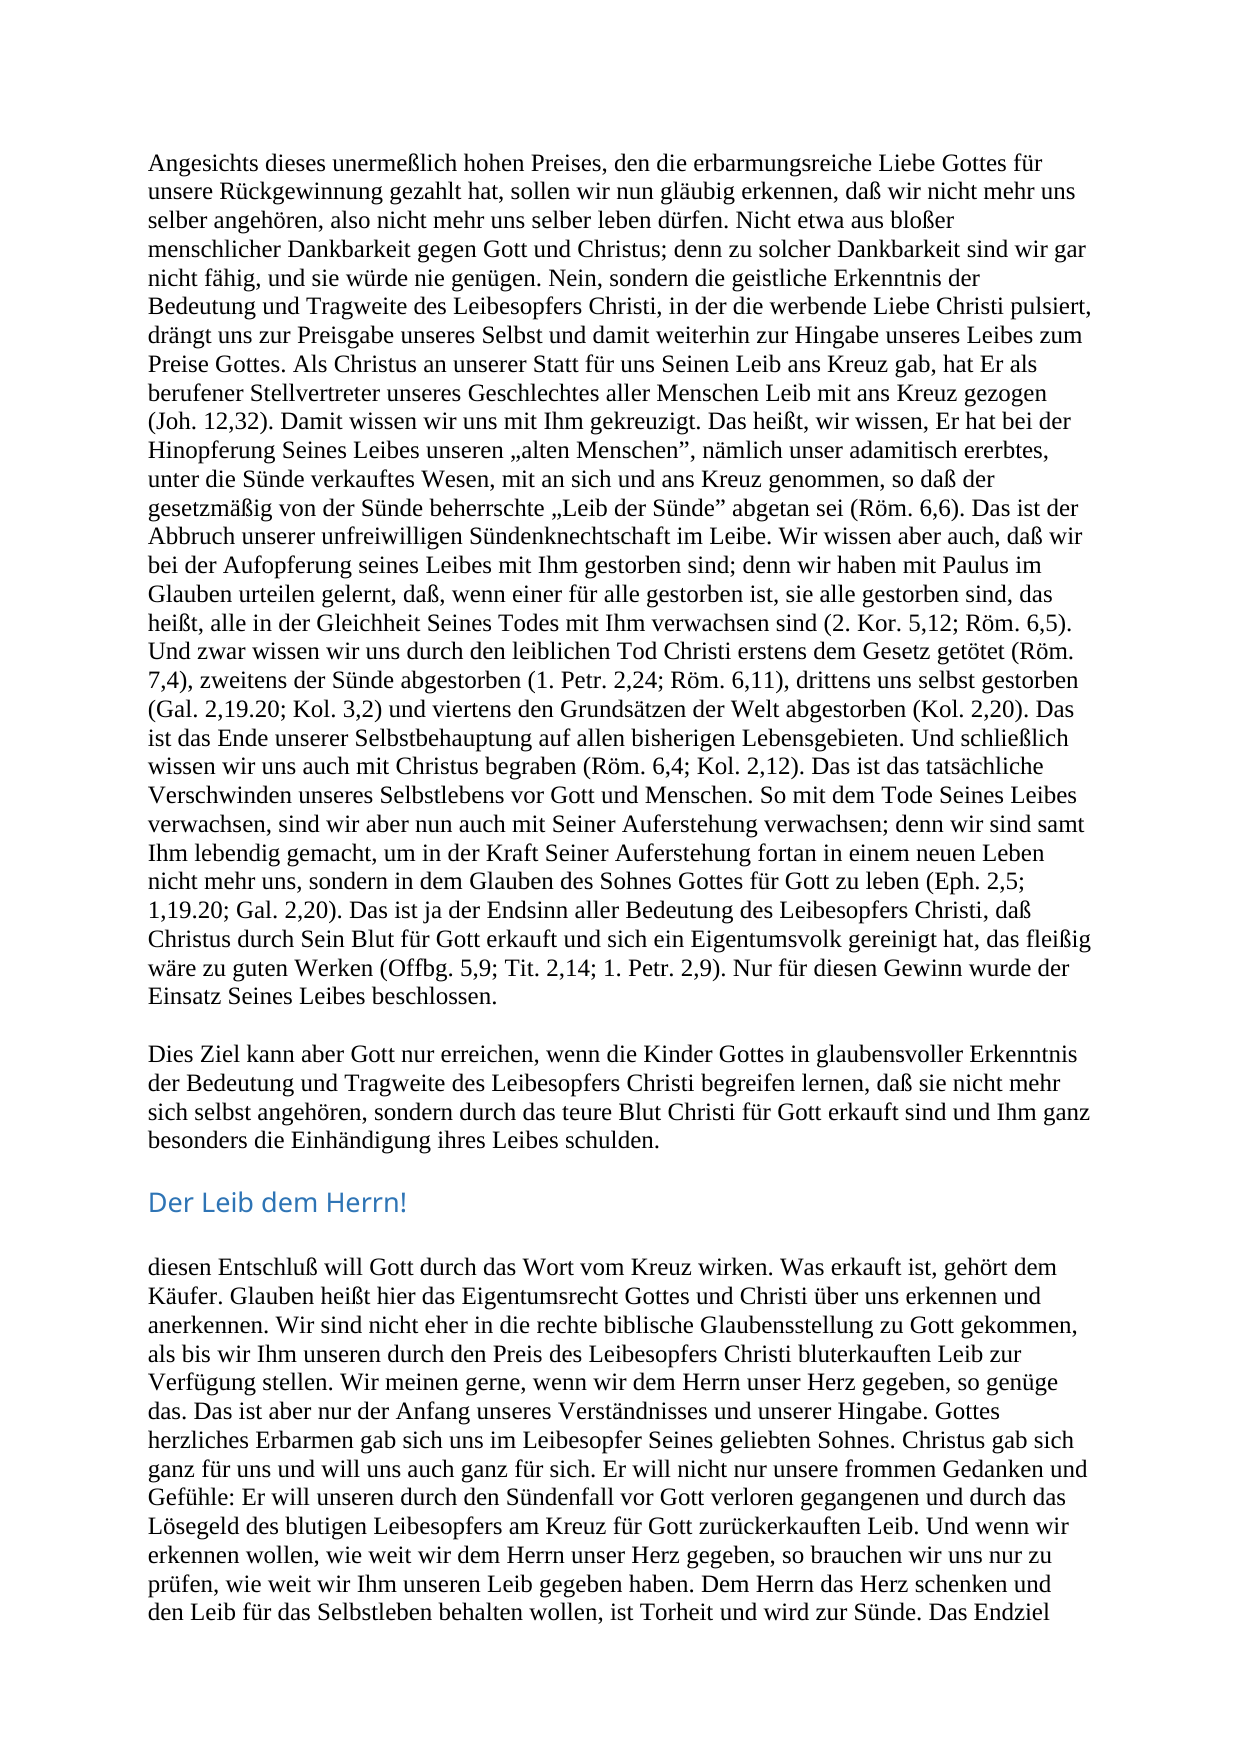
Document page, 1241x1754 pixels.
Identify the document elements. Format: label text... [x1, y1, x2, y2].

subtitle Der Leib dem Herrn! [148, 1183, 1093, 1220]
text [148, 1252, 1093, 1626]
text Angesichts dieses unermeßlich hohen Preises, den die erbarmungsreiche Liebe Gottes für unsere Rückgewinnung gezahlt hat, sollen wir nun gläubig erkennen, daß wir nicht mehr uns selber angehören, also nicht mehr uns selber leben dürfen. Nicht etwa aus bloßer menschlicher Dankbarkeit gegen Gott und Christus; denn zu solcher Dankbarkeit sind wir gar nicht fähig, und sie würde nie genügen. Nein, sondern die geistliche Erkenntnis der Bedeutung und Tragweite des Leibesopfers Christi, in der die werbende Liebe Christi pulsiert, drängt uns zur Preisgabe unseres Selbst und damit weiterhin zur Hingabe unseres Leibes zum Preise Gottes. Als Christus an unserer Statt für uns Seinen Leib ans Kreuz gab, hat Er als berufener Stellvertreter unseres Geschlechtes aller Menschen Leib mit ans Kreuz gezogen (Joh. 12,32). Damit wissen wir uns mit Ihm gekreuzigt. Das heißt, wir wissen, Er hat bei der Hinopferung Seines Leibes unseren „alten Menschen”, nämlich unser adamitisch ererbtes, unter die Sünde verkauftes Wesen, mit an sich und ans Kreuz genommen, so daß der gesetzmäßig von der Sünde beherrschte „Leib der Sünde” abgetan sei (Röm. 6,6). Das ist der Abbruch unserer unfreiwilligen Sündenknechtschaft im Leibe. Wir wissen aber auch, daß wir bei der Aufopferung seines Leibes mit Ihm gestorben sind; denn wir haben mit Paulus im Glauben urteilen gelernt, daß, wenn einer für alle gestorben ist, sie alle gestorben sind, das heißt, alle in der Gleichheit Seines Todes mit Ihm verwachsen sind (2. Kor. 5,12; Röm. 6,5). Und zwar wissen wir uns durch den leiblichen Tod Christi erstens dem Gesetz getötet (Röm. 7,4), zweitens der Sünde abgestorben (1. Petr. 2,24; Röm. 6,11), drittens uns selbst gestorben (Gal. 2,19.20; Kol. 3,2) und viertens den Grundsätzen der Welt abgestorben (Kol. 2,20). Das ist das Ende unserer Selbstbehauptung auf allen bisherigen Lebensgebieten. Und schließlich wissen wir uns auch mit Christus begraben (Röm. 6,4; Kol. 2,12). Das ist das tatsächliche Verschwinden unseres Selbstlebens vor Gott und Menschen. So mit dem Tode Seines Leibes verwachsen, sind wir aber nun auch mit Seiner Auferstehung verwachsen; denn wir sind samt Ihm lebendig gemacht, um in der Kraft Seiner Auferstehung fortan in einem neuen Leben nicht mehr uns, sondern in dem Glauben des Sohnes Gottes für Gott zu leben (Eph. 2,5; 1,19.20; Gal. 2,20). Das ist ja der Endsinn aller Bedeutung des Leibesopfers Christi, daß Christus durch Sein Blut für Gott erkauft und sich ein Eigentumsvolk gereinigt hat, das fleißig wäre zu guten Werken (Offbg. 5,9; Tit. 2,14; 1. Petr. 2,9). Nur für diesen Gewinn wurde der Einsatz Seines Leibes beschlossen. [148, 148, 1093, 1010]
text Dies Ziel kann aber Gott nur erreichen, wenn die Kinder Gottes in glaubensvoller Erkenntnis der Bedeutung und Tragweite des Leibesopfers Christi begreifen lernen, daß sie nicht mehr sich selbst angehören, sondern durch das teure Blut Christi für Gott erkauft sind und Ihm ganz besonders die Einhändigung ihres Leibes schulden. [148, 1039, 1093, 1154]
